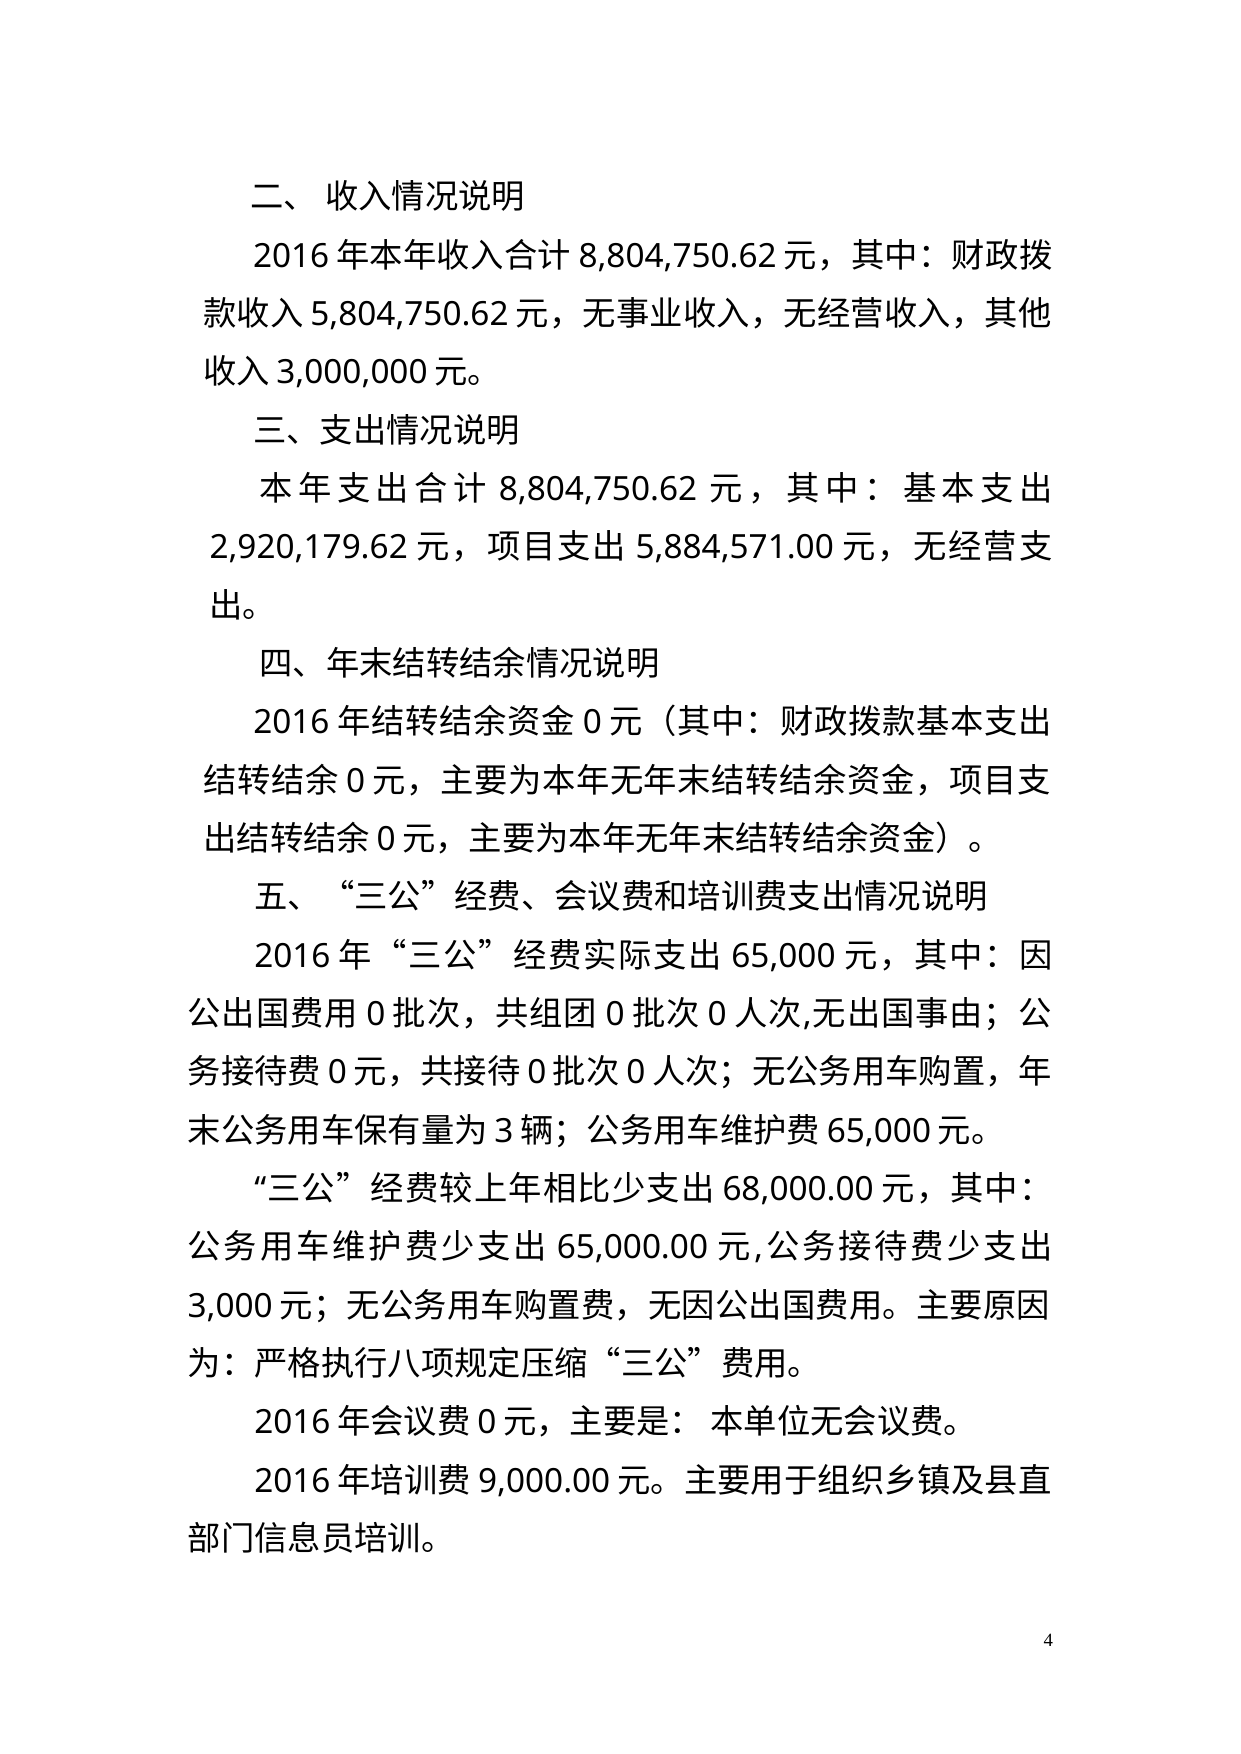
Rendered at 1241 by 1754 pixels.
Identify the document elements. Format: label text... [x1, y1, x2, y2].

text 五、“三公”经费、会议费和培训费支出情况说明 [187, 862, 1053, 920]
text 2016年本年收入合计8,804,750.62元，其中：财政拨款收入5,804,750.62元，无事业收入，无经营收入，其他收入3,000,000元。 [203, 220, 1053, 395]
text 2016年结转结余资金0元（其中：财政拨款基本支出结转结余0元，主要为本年无年末结转结余资金，项目支出结转结余0元，主要为本年无年末结转结余资金）。 [203, 687, 1053, 862]
text 2016年培训费9,000.00元。主要用于组织乡镇及县直部门信息员培训。 [187, 1445, 1053, 1562]
text 四、年末结转结余情况说明 [209, 629, 1053, 687]
list 收入情况说明 [250, 162, 1053, 220]
text 2016年会议费0元，主要是： 本单位无会议费。 [187, 1387, 1053, 1445]
text 2016年“三公”经费实际支出65,000元，其中：因公出国费用0批次，共组团0批次0人次,无出国事由；公务接待费0元，共接待0批次0人次；无公务用车购置，年末公务用车保有量为3辆；公务用车维护费65,000元。 [187, 920, 1053, 1154]
text 三、支出情况说明 [203, 395, 1053, 454]
text “三公”经费较上年相比少支出68,000.00元，其中：公务用车维护费少支出65,000.00元,公务接待费少支出3,000元；无公务用车购置费，无因公出国费用。主要原因为：严格执行八项规定压缩“三公”费用。 [187, 1154, 1053, 1387]
text 本年支出合计8,804,750.62元，其中：基本支出2,920,179.62元，项目支出5,884,571.00元，无经营支出。 [209, 454, 1053, 629]
